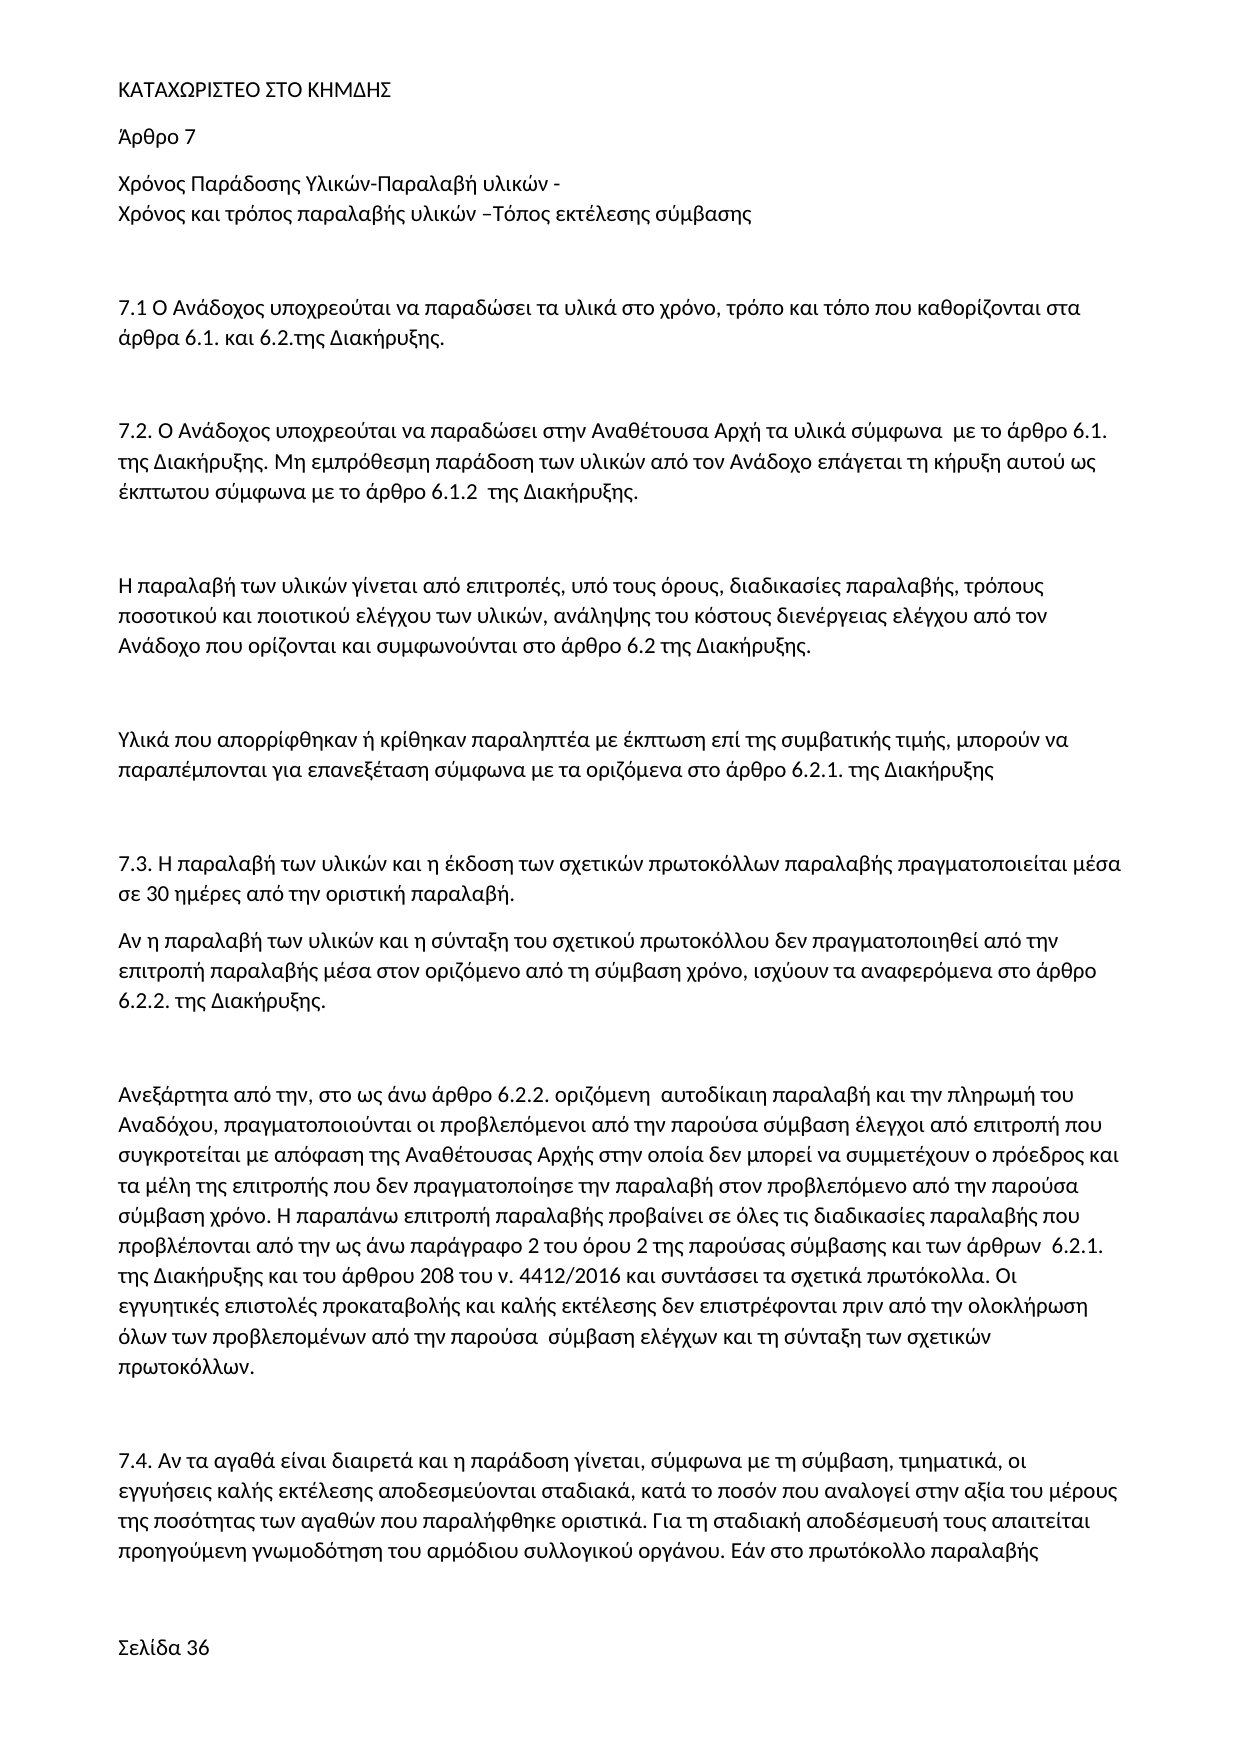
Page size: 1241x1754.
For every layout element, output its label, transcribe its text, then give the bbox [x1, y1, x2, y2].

text Αν η παραλαβή των υλικών και η σύνταξη του σχετικού πρωτοκόλλου δεν πραγματοποιηθεί από την επιτροπή παραλαβής μέσα στον οριζόμενο από τη σύμβαση χρόνο, ισχύουν τα αναφερόμενα στο άρθρο 6.2.2. της Διακήρυξης. [118, 926, 1122, 1014]
text Υλικά που απορρίφθηκαν ή κρίθηκαν παραληπτέα με έκπτωση επί της συμβατικής τιμής, μπορούν να παραπέμπονται για επανεξέταση σύμφωνα με τα οριζόμενα στο άρθρο 6.2.1. της Διακήρυξης [118, 725, 1122, 783]
text 7.2. Ο Ανάδοχος υποχρεούται να παραδώσει στην Αναθέτουσα Αρχή τα υλικά σύμφωνα με το άρθρο 6.1. της Διακήρυξης. Μη εμπρόθεσμη παράδοση των υλικών από τον Ανάδοχο επάγεται τη κήρυξη αυτού ως έκπτωτου σύμφωνα με το άρθρο 6.1.2 της Διακήρυξης. [118, 417, 1122, 505]
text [118, 1446, 1122, 1564]
text Χρόνος Παράδοσης Υλικών-Παραλαβή υλικών - Χρόνος και τρόπος παραλαβής υλικών –Τόπος εκτέλεσης σύμβασης [118, 169, 1122, 227]
text 7.1 Ο Ανάδοχος υποχρεούται να παραδώσει τα υλικά στο χρόνο, τρόπο και τόπο που καθορίζονται στα άρθρα 6.1. και 6.2.της Διακήρυξης. [118, 293, 1122, 351]
text Άρθρο 7 [118, 122, 1122, 150]
text H παραλαβή των υλικών γίνεται από επιτροπές, υπό τους όρους, διαδικασίες παραλαβής, τρόπους ποσοτικού και ποιοτικού ελέγχου των υλικών, ανάληψης του κόστους διενέργειας ελέγχου από τον Ανάδοχο που ορίζονται και συμφωνούνται στο άρθρο 6.2 της Διακήρυξης. [118, 571, 1122, 659]
text 7.3. Η παραλαβή των υλικών και η έκδοση των σχετικών πρωτοκόλλων παραλαβής πραγματοποιείται μέσα σε 30 ημέρες από την οριστική παραλαβή. [118, 849, 1122, 907]
text Ανεξάρτητα από την, στο ως άνω άρθρο 6.2.2. οριζόμενη αυτοδίκαιη παραλαβή και την πληρωμή του Αναδόχου, πραγματοποιούνται οι προβλεπόμενοι από την παρούσα σύμβαση έλεγχοι από επιτροπή που συγκροτείται με απόφαση της Αναθέτουσας Αρχής στην οποία δεν μπορεί να συμμετέχουν ο πρόεδρος και τα μέλη της επιτροπής που δεν πραγματοποίησε την παραλαβή στον προβλεπόμενο από την παρούσα σύμβαση χρόνο. Η παραπάνω επιτροπή παραλαβής προβαίνει σε όλες τις διαδικασίες παραλαβής που προβλέπονται από την ως άνω παράγραφο 2 του όρου 2 της παρούσας σύμβασης και των άρθρων 6.2.1. της Διακήρυξης και του άρθρου 208 του ν. 4412/2016 και συντάσσει τα σχετικά πρωτόκολλα. Οι εγγυητικές επιστολές προκαταβολής και καλής εκτέλεσης δεν επιστρέφονται πριν από την ολοκλήρωση όλων των προβλεπομένων από την παρούσα σύμβαση ελέγχων και τη σύνταξη των σχετικών πρωτοκόλλων. [118, 1080, 1122, 1380]
